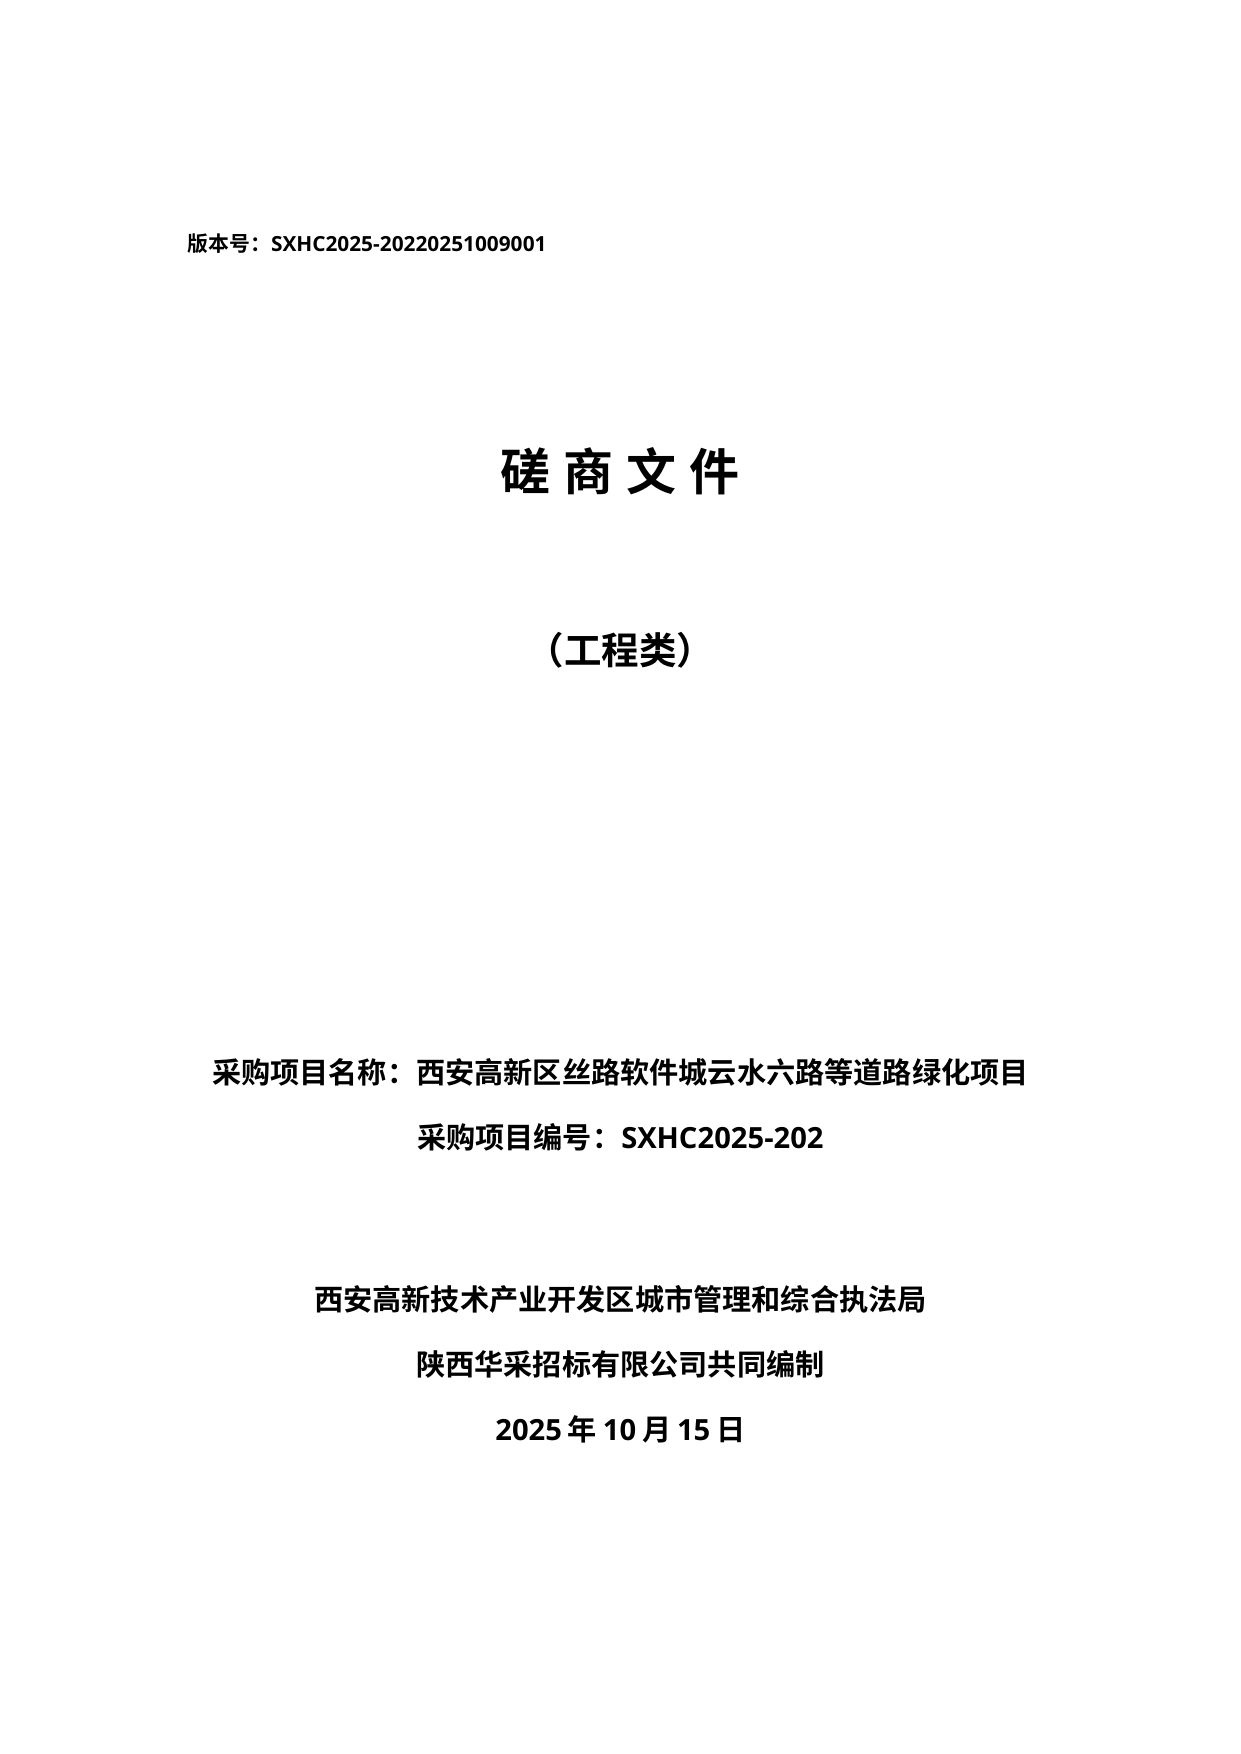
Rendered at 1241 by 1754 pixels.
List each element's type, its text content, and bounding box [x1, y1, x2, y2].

text 陕西华采招标有限公司共同编制 [187, 1332, 1053, 1397]
text 西安高新技术产业开发区城市管理和综合执法局 [187, 1267, 1053, 1332]
text （工程类） [187, 617, 1053, 1039]
text 磋 商 文 件 [187, 422, 1053, 617]
text 采购项目名称：西安高新区丝路软件城云水六路等道路绿化项目 [187, 1039, 1053, 1104]
text 2025年10月15日 [187, 1397, 1053, 1462]
text 采购项目编号：SXHC2025-202 [187, 1104, 1053, 1267]
text 版本号：SXHC2025-20220251009001 [187, 227, 1053, 422]
